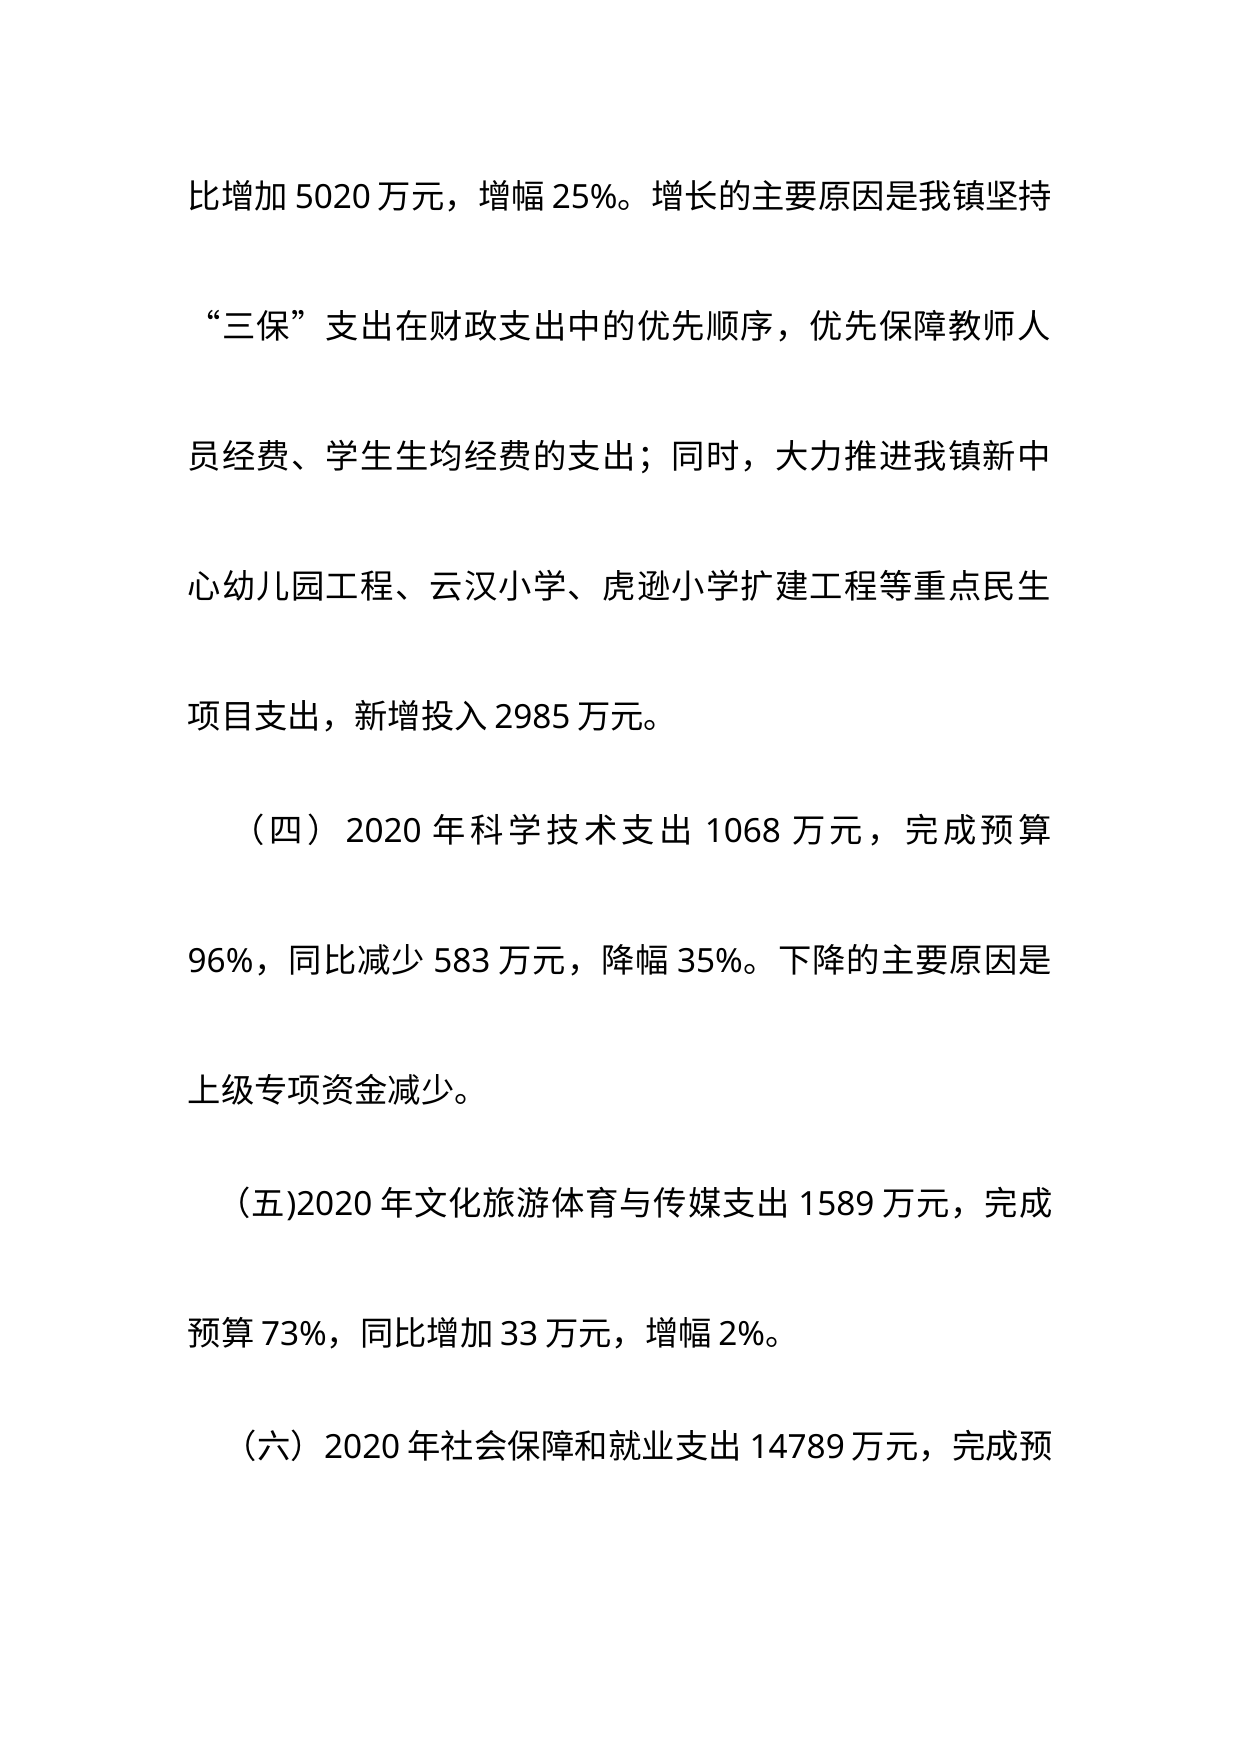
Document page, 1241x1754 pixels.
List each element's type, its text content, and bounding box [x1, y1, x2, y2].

list （五)2020年文化旅游体育与传媒支出1589万元，完成预算73%，同比增加33万元，增幅2%。 [187, 1169, 1053, 1364]
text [187, 162, 1053, 747]
list （四）2020年科学技术支出1068万元，完成预算96%，同比减少583万元，降幅35%。下降的主要原因是上级专项资金减少。 [187, 795, 1053, 1120]
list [187, 1412, 1053, 1477]
